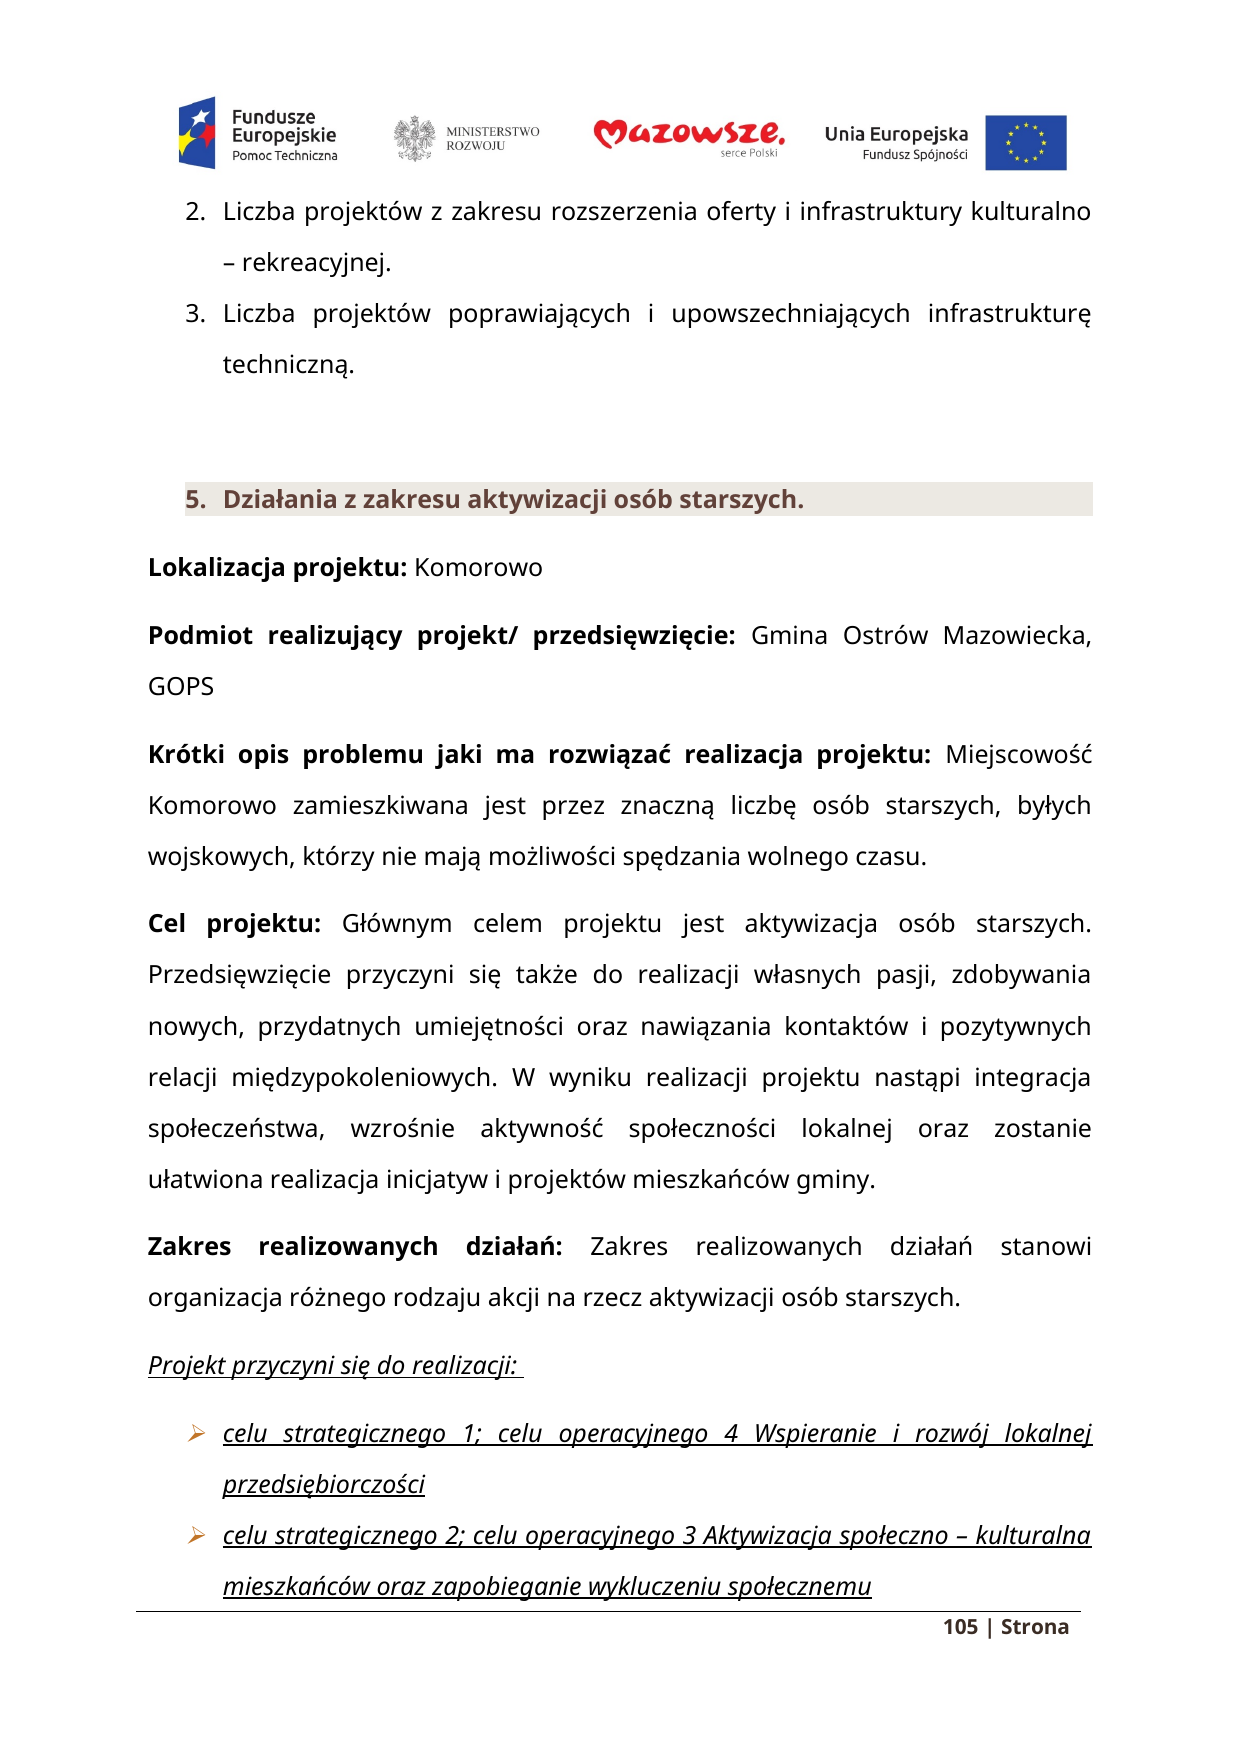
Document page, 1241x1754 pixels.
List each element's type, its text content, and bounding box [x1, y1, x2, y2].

text Projekt przyczyni się do realizacji: [148, 1348, 1093, 1382]
text Cel projektu: Głównym celem projektu jest aktywizacja osób starszych. Przedsięwzięcie przyczyni się także do realizacji własnych pasji, zdobywania nowych, przydatnych umiejętności oraz nawiązania kontaktów i pozytywnych relacji międzypokoleniowych. W wyniku realizacji projektu nastąpi integracja społeczeństwa, wzrośnie aktywność społeczności lokalnej oraz zostanie ułatwiona realizacja inicjatyw i projektów mieszkańców gminy. [148, 906, 1093, 1195]
list celu strategicznego 1; celu operacyjnego 4 Wspieranie i rozwój lokalnej przedsiębiorczości [185, 1416, 1093, 1501]
text Zakres realizowanych działań: Zakres realizowanych działań stanowi organizacja różnego rodzaju akcji na rzecz aktywizacji osób starszych. [148, 1229, 1093, 1314]
picture [147, 73, 1093, 194]
list Liczba projektów poprawiających i upowszechniających infrastrukturę techniczną. [185, 296, 1093, 381]
text Krótki opis problemu jaki ma rozwiązać realizacja projektu: Miejscowość Komorowo zamieszkiwana jest przez znaczną liczbę osób starszych, byłych wojskowych, którzy nie mają możliwości spędzania wolnego czasu. [148, 736, 1093, 872]
text Lokalizacja projektu: Komorowo [148, 550, 1093, 584]
text Podmiot realizujący projekt/ przedsięwzięcie: Gmina Ostrów Mazowiecka, GOPS [148, 618, 1093, 703]
list celu strategicznego 2; celu operacyjnego 3 Aktywizacja społeczno – kulturalna mieszkańców oraz zapobieganie wykluczeniu społecznemu [185, 1518, 1093, 1603]
list Liczba projektów z zakresu rozszerzenia oferty i infrastruktury kulturalno – rekreacyjnej. [185, 194, 1093, 279]
list Działania z zakresu aktywizacji osób starszych. [185, 482, 1093, 516]
